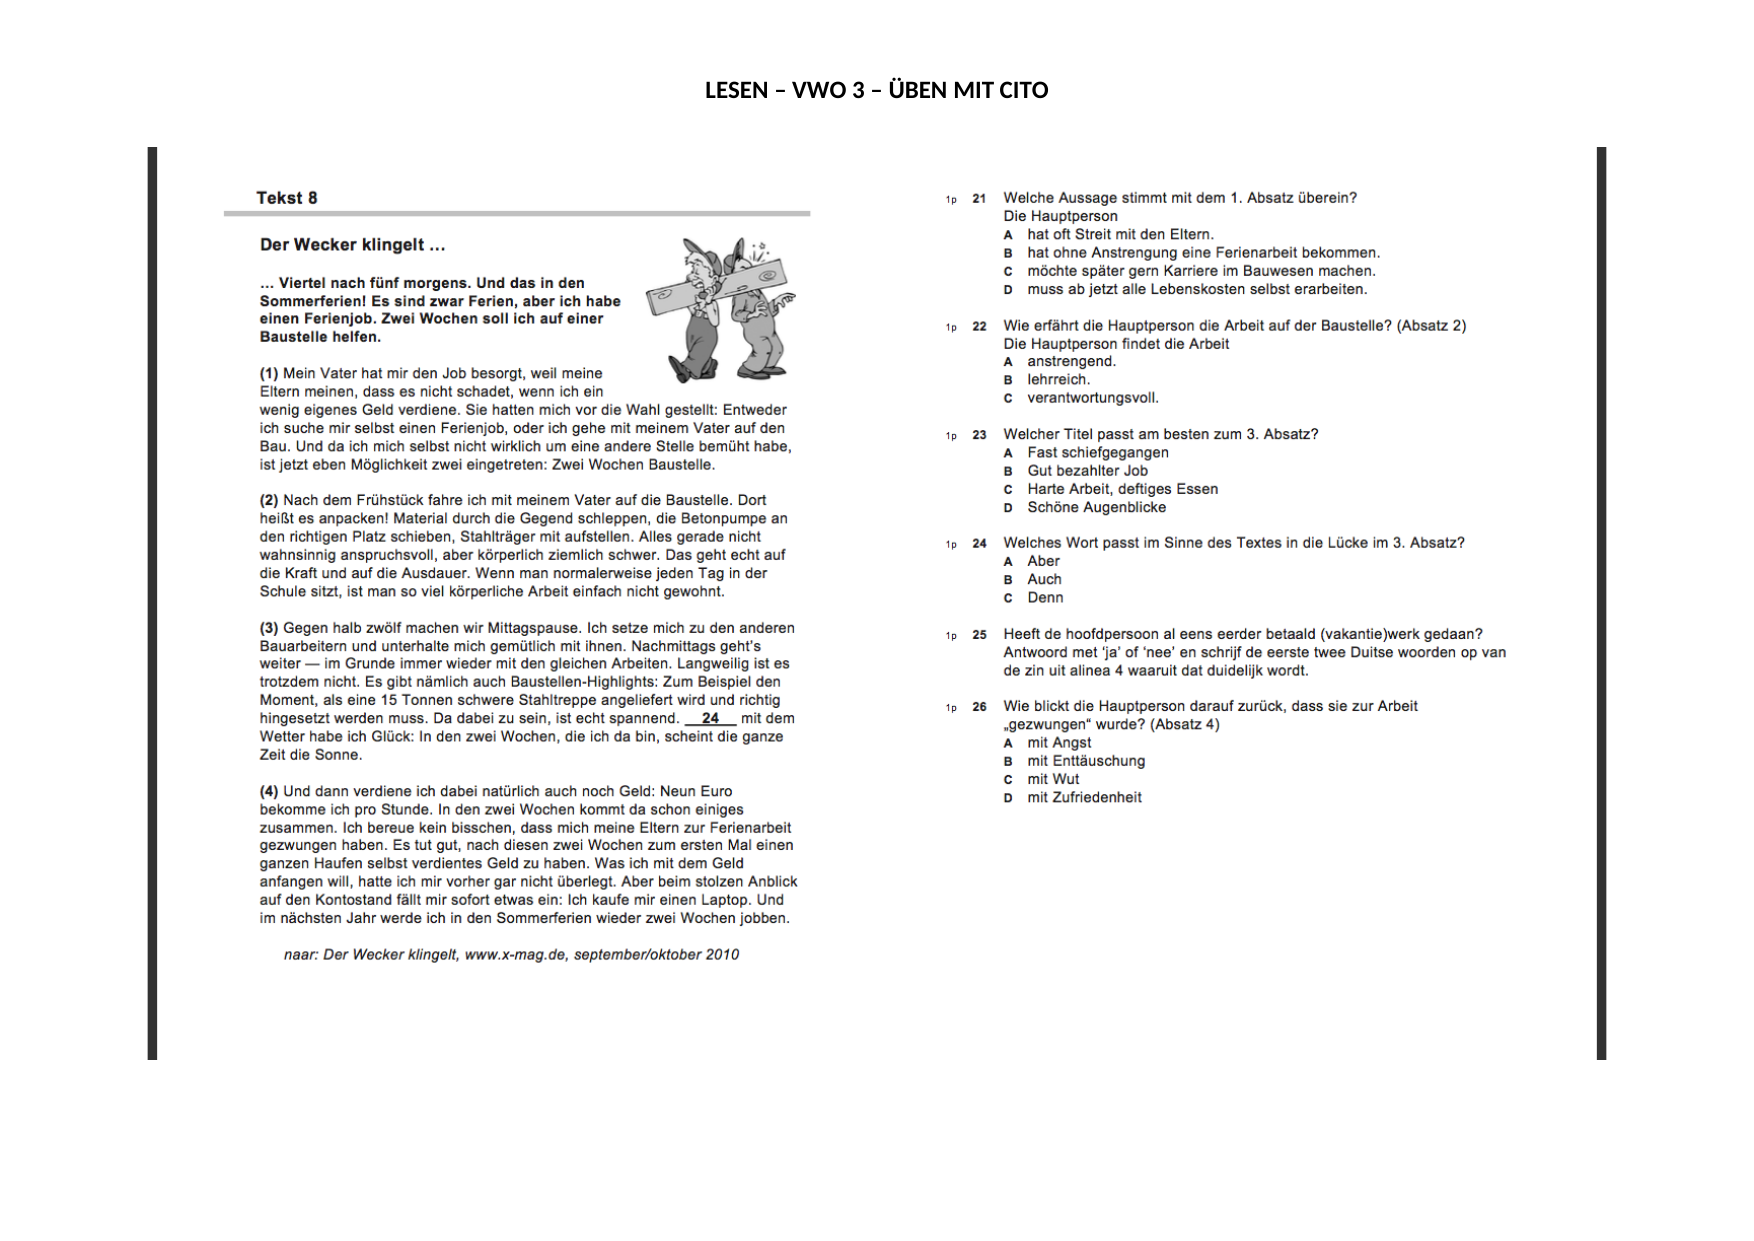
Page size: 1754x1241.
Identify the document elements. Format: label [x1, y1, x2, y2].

picture [147, 147, 1607, 1060]
